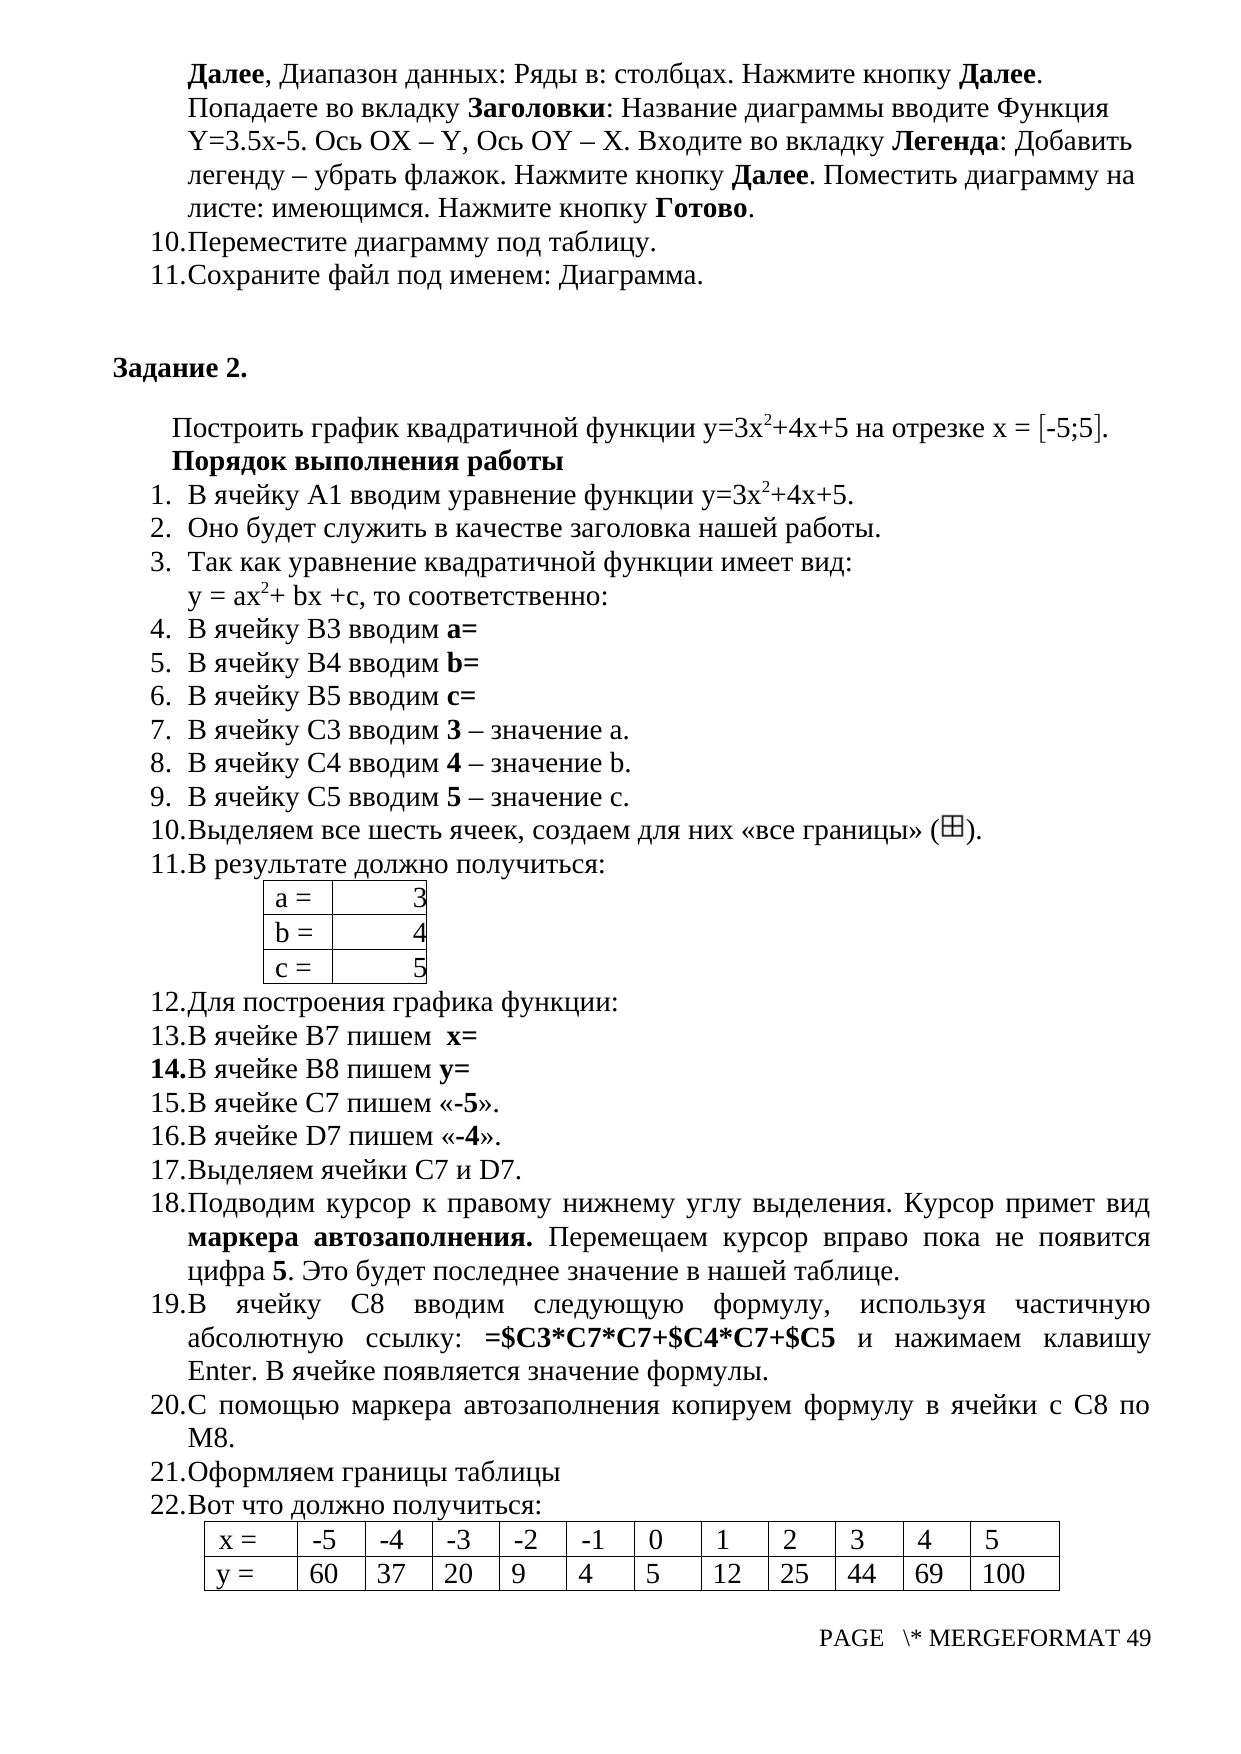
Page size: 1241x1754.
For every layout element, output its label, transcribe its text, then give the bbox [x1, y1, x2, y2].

list Выделяем все шесть ячеек, создаем для них «все границы» (). [150, 812, 1152, 846]
table_cell 12 [702, 1557, 768, 1590]
table_header -1 [567, 1522, 634, 1556]
table_header 4 [904, 1522, 970, 1556]
table_cell 5 [333, 950, 426, 983]
list В ячейке В7 пишем х= [150, 1018, 1152, 1051]
list Оформляем границы таблицы [150, 1454, 1152, 1487]
table_cell 5 [635, 1557, 701, 1590]
table_header -3 [433, 1522, 499, 1556]
table_cell b = [264, 915, 332, 949]
table_header 0 [635, 1522, 701, 1556]
text Порядок выполнения работы [112, 443, 1152, 477]
table_cell 100 [971, 1557, 1059, 1590]
text Задание 2. [112, 350, 1152, 384]
table_header -2 [500, 1522, 566, 1556]
table_cell 4 [567, 1557, 634, 1590]
table_cell 60 [298, 1557, 365, 1590]
list В ячейку С4 вводим 4 – значение b. [150, 745, 1152, 779]
picture [940, 814, 966, 840]
list В ячейку В4 вводим b= [150, 645, 1152, 678]
list Переместите диаграмму под таблицу. [150, 224, 1152, 257]
list Подводим курсор к правому нижнему углу выделения. Курсор примет вид маркера автозаполнения. Перемещаем курсор вправо пока не появится цифра 5. Это будет последнее значение в нашей таблице. [150, 1186, 1152, 1286]
table_header a = [264, 881, 332, 914]
list В ячейке С7 пишем «-5». [150, 1085, 1152, 1118]
table_header -5 [298, 1522, 365, 1556]
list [150, 56, 1152, 224]
list Так как уравнение квадратичной функции имеет вид: y = ax2+ bx +c, то соответственно: [150, 544, 1152, 611]
table_cell 9 [500, 1557, 566, 1590]
list В ячейку С5 вводим 5 – значение c. [150, 779, 1152, 812]
list В ячейку В3 вводим а= [150, 611, 1152, 645]
table_cell 37 [366, 1557, 432, 1590]
list Вот что должно получиться: [150, 1487, 1152, 1521]
table_header 3 [333, 881, 426, 914]
table_header 1 [702, 1522, 768, 1556]
table_cell 4 [333, 915, 426, 949]
table_cell 69 [904, 1557, 970, 1590]
table_header 2 [769, 1522, 835, 1556]
list В результате должно получиться: [150, 846, 1152, 879]
text Построить график квадратичной функции у=3х2+4х+5 на отрезке х = -5;5. [112, 410, 1152, 443]
list В ячейке В8 пишем у= [150, 1051, 1152, 1085]
list Для построения графика функции: [150, 984, 1152, 1018]
table_header x = [205, 1522, 297, 1556]
list В ячейку В5 вводим c= [150, 678, 1152, 712]
list С помощью маркера автозаполнения копируем формулу в ячейки с С8 по М8. [150, 1387, 1152, 1454]
table_cell c = [264, 950, 332, 983]
list Выделяем ячейки С7 и D7. [150, 1152, 1152, 1186]
list Оно будет служить в качестве заголовка нашей работы. [150, 511, 1152, 544]
table_cell y = [205, 1557, 297, 1590]
list Сохраните файл под именем: Диаграмма. [150, 257, 1152, 291]
table_header -4 [366, 1522, 432, 1556]
list В ячейку С8 вводим следующую формулу, используя частичную абсолютную ссылку: =$С3*С7*С7+$С4*С7+$С5 и нажимаем клавишу Enter. В ячейке появляется значение формулы. [150, 1286, 1152, 1387]
table_header 5 [971, 1522, 1059, 1556]
table_header 3 [836, 1522, 903, 1556]
list В ячейке D7 пишем «-4». [150, 1118, 1152, 1152]
table_cell 20 [433, 1557, 499, 1590]
table_cell 25 [769, 1557, 835, 1590]
list В ячейку А1 вводим уравнение функции у=3х2+4х+5. [150, 477, 1152, 511]
list В ячейку С3 вводим 3 – значение а. [150, 712, 1152, 745]
table_cell 44 [836, 1557, 903, 1590]
